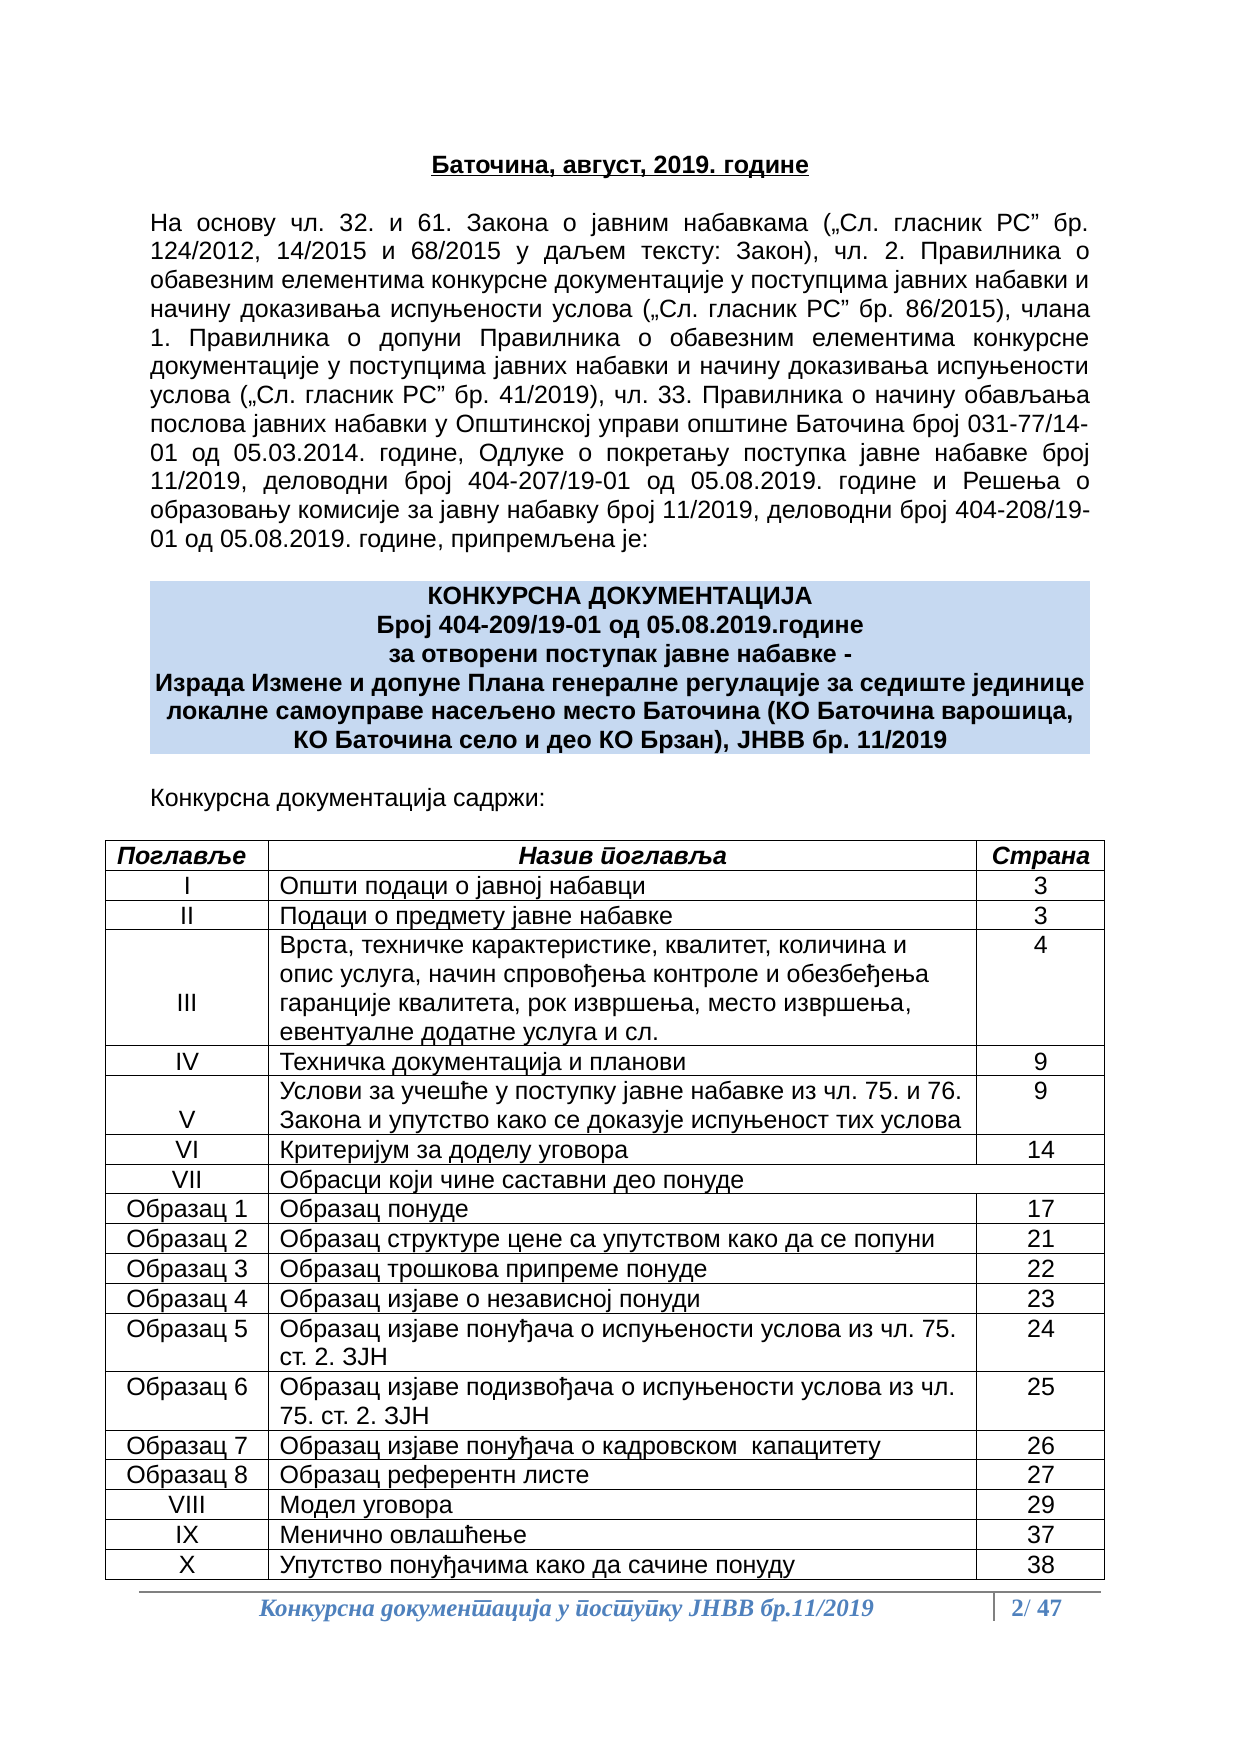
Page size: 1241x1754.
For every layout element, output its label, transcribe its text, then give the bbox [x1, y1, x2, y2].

table_cell 9 [977, 1076, 1104, 1134]
text КО Баточина село и део КО Брзан), ЈНВВ бр. 11/2019 [150, 725, 1090, 754]
table_header Назив поглавља [269, 841, 976, 870]
table_cell Услови за учешће у поступку јавне набавке из чл. 75. и 76. Закона и упутство како се доказује испуњеност тих услова [269, 1076, 976, 1134]
table_cell Подаци о предмету јавне набавке [269, 901, 976, 929]
table_cell 25 [977, 1372, 1104, 1429]
table_header Поглавље [106, 841, 268, 870]
table_cell Менично овлашћење [269, 1520, 976, 1549]
subtitle На основу чл. 32. и 61. Закона о јавним набавкама („Сл. гласник РС” бр. 124/2012, 14/2015 и 68/2015 у даљем тексту: Закон), чл. 2. Правилника о обавезним елементима конкурсне документације у поступцима јавних набавки и начину доказивања испуњености услова („Сл. гласник РС” бр. 86/2015), члана 1. Правилника о допуни Правилника о обавезним елементима конкурсне документације у поступцима јавних набавки и начину доказивања испуњености услова („Сл. гласник РС” бр. 41/2019), чл. 33. Правилника о начину обављања послова јавних набавки у Општинској управи општине Баточина број 031-77/14-01 од 05.03.2014. године, Одлуке о покретању поступка јавне набавке број 11/2019, деловодни број 404-207/19-01 од 05.08.2019. године и Решења о образовању комисије за јавну набавку број 11/2019, деловодни број 404-208/19-01 од 05.08.2019. године, припремљена је: [150, 207, 1090, 552]
text Израда Измене и допуне Плана генералне регулације за седиште јединице локалне самоуправе насељено место Баточина (КО Баточина варошица, [150, 667, 1090, 725]
table_cell 3 [977, 871, 1104, 899]
table_cell II [106, 901, 268, 929]
table_cell Образац 2 [106, 1224, 268, 1253]
table_cell I [106, 871, 268, 899]
text КОНКУРСНА ДОКУМЕНТАЦИЈА [150, 581, 1090, 610]
table_cell 3 [977, 901, 1104, 929]
table_cell Упутство понуђачима како да сачине понуду [269, 1550, 976, 1578]
text Број 404-209/19-01 од 05.08.2019.године [150, 610, 1090, 639]
table_cell Образац изјаве о независној понуди [269, 1284, 976, 1312]
table_cell 17 [977, 1194, 1104, 1223]
table_cell V [106, 1076, 268, 1134]
table_cell Образац понуде [269, 1194, 976, 1223]
text Конкурсна документација садржи: [150, 782, 1090, 811]
table_cell Техничка документација и планови [269, 1046, 976, 1075]
table_cell VI [106, 1135, 268, 1163]
table_cell 23 [977, 1284, 1104, 1312]
table_cell Критеријум за доделу уговора [269, 1135, 976, 1163]
table_cell 9 [977, 1046, 1104, 1075]
table_cell 26 [977, 1431, 1104, 1459]
table_cell IV [106, 1046, 268, 1075]
table_cell VII [106, 1165, 268, 1193]
table_cell Врста, техничке карактеристике, квалитет, количина и опис услуга, начин спровођења контроле и обезбеђења гаранције квалитета, рок извршења, место извршења, евентуалне додатне услуга и сл. [269, 930, 976, 1045]
table_cell Образац структуре цене са упутством како да се попуни [269, 1224, 976, 1253]
table_header Страна [977, 841, 1104, 870]
table_cell 37 [977, 1520, 1104, 1549]
text за отворени поступак јавне набавке - [150, 639, 1090, 667]
subtitle Баточина, август, 2019. године [150, 150, 1090, 179]
table_cell 38 [977, 1550, 1104, 1578]
table_cell III [106, 930, 268, 1045]
table_cell X [106, 1550, 268, 1578]
table_cell 14 [977, 1135, 1104, 1163]
table_cell 4 [977, 930, 1104, 1045]
table_cell Образац изјаве подизвођача о испуњености услова из чл. 75. ст. 2. ЗЈН [269, 1372, 976, 1429]
table_cell Образац изјаве понуђача о испуњености услова из чл. 75. ст. 2. ЗЈН [269, 1314, 976, 1371]
table_cell Образац 7 [106, 1431, 268, 1459]
table_cell 27 [977, 1460, 1104, 1489]
table_cell Образац трошкова припреме понуде [269, 1254, 976, 1283]
table_cell Образац 5 [106, 1314, 268, 1371]
table_cell Образац 6 [106, 1372, 268, 1429]
table_cell 21 [977, 1224, 1104, 1253]
table_cell 22 [977, 1254, 1104, 1283]
table_cell IX [106, 1520, 268, 1549]
table_cell VIII [106, 1490, 268, 1519]
table_cell 29 [977, 1490, 1104, 1519]
table_cell 24 [977, 1314, 1104, 1371]
table_cell Образац 1 [106, 1194, 268, 1223]
table_cell Образац изјаве понуђача о кадровском капацитету [269, 1431, 976, 1459]
table_cell Образац референтн листе [269, 1460, 976, 1489]
table_cell Модел уговора [269, 1490, 976, 1519]
table_cell Општи подаци о јавној набавци [269, 871, 976, 899]
table_cell Обрасци који чине саставни део понуде [269, 1165, 1104, 1193]
table_cell Образац 8 [106, 1460, 268, 1489]
table_cell Образац 3 [106, 1254, 268, 1283]
table_cell Образац 4 [106, 1284, 268, 1312]
